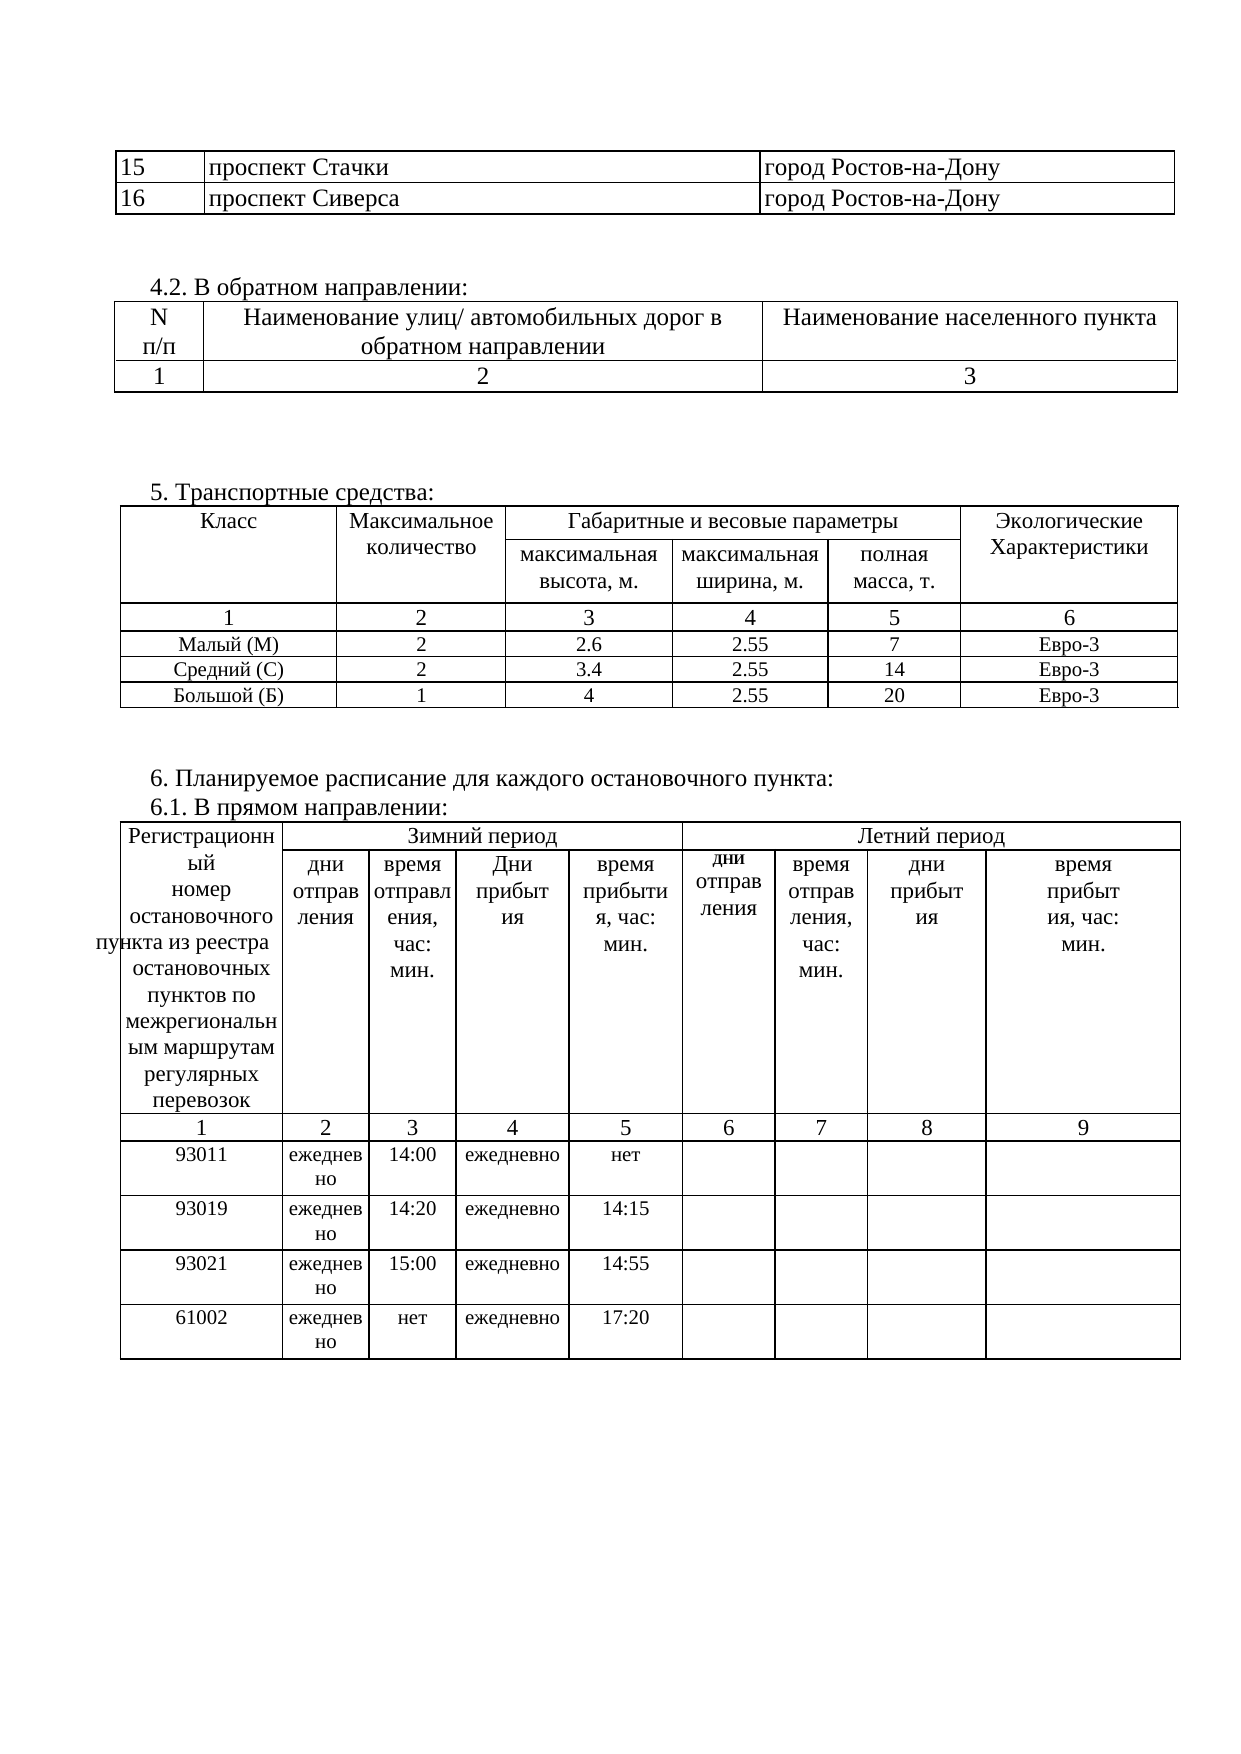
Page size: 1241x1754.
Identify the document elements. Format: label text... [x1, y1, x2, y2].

table_cell 1 [337, 683, 505, 707]
table_cell 14:20 [370, 1196, 455, 1249]
table_cell ежедневно [283, 1305, 368, 1358]
table_cell [987, 1251, 1180, 1303]
table_cell Евро-3 [961, 657, 1177, 681]
table_cell 6 [961, 604, 1177, 630]
table_cell [683, 1305, 774, 1358]
table_cell город Ростов-на-Дону [761, 183, 1174, 213]
table_cell время отправ ления, час: мин. [776, 851, 867, 1112]
table_cell 2.6 [506, 632, 672, 656]
table_cell 9 [987, 1114, 1180, 1140]
table_cell 1 [121, 604, 336, 630]
table_cell 2 [337, 657, 505, 681]
table_cell время прибыт ия, час: мин. [987, 851, 1180, 1112]
table_cell 1 [121, 1114, 282, 1140]
table_header Летний период [683, 823, 1180, 849]
table_cell дни отправ ления [283, 851, 368, 1112]
table_cell 93021 [121, 1251, 282, 1303]
table_cell 93011 [121, 1142, 282, 1195]
table_cell [868, 1251, 985, 1303]
table_cell [987, 1142, 1180, 1195]
table_cell время прибыти я, час: мин. [570, 851, 682, 1112]
table_header Габаритные и весовые параметры [506, 507, 960, 539]
text 5. Транспортные средства: [150, 477, 1090, 505]
table_cell Большой (Б) [121, 683, 336, 707]
table_cell проспект Сиверса [205, 183, 759, 213]
table_cell 2.55 [673, 657, 827, 681]
table_cell [868, 1305, 985, 1358]
table_cell 93019 [121, 1196, 282, 1249]
table_cell 7 [829, 632, 960, 656]
table_header Максимальное количество [337, 507, 505, 602]
table_header Наименование улиц/ автомобильных дорог в обратном направлении [204, 302, 762, 360]
table_cell 14 [829, 657, 960, 681]
table_cell 17:20 [570, 1305, 682, 1358]
table_cell Евро-3 [961, 683, 1177, 707]
table_cell 5 [570, 1114, 682, 1140]
text 6.1. В прямом направлении: [150, 792, 1090, 821]
table_cell время отправл ения, час: мин. [370, 851, 455, 1112]
table_header Наименование населенного пункта [763, 302, 1177, 360]
table_cell Средний (С) [121, 657, 336, 681]
table_cell ежедневно [457, 1142, 568, 1195]
table_cell 1 [115, 361, 203, 391]
table_cell [683, 1251, 774, 1303]
table_cell 7 [776, 1114, 867, 1140]
table_cell [776, 1196, 867, 1249]
table_cell ежедневно [283, 1251, 368, 1303]
table_header Класс [121, 507, 336, 602]
table_cell максимальная ширина, м. [673, 540, 827, 602]
table_header Экологические Характеристики [961, 507, 1177, 602]
table_header N п/п [115, 302, 203, 360]
table_cell Евро-3 [961, 632, 1177, 656]
table_cell Дни прибыт ия [457, 851, 568, 1112]
table_cell ежедневно [457, 1305, 568, 1358]
table_cell проспект Стачки [205, 152, 759, 181]
table_cell 2 [337, 604, 505, 630]
table_cell 3 [763, 360, 1177, 391]
table_cell 5 [829, 604, 960, 630]
table_cell [776, 1251, 867, 1303]
text 4.2. В обратном направлении: [150, 272, 1090, 301]
table_cell нет [370, 1305, 455, 1358]
table_cell ежедневно [457, 1196, 568, 1249]
table_cell ежедневно [283, 1196, 368, 1249]
table_header Регистрационный номер остановочного пункта из реестра остановочных пунктов по межрегиональным маршрутам регулярных перевозок [121, 823, 282, 1112]
table_cell [776, 1142, 867, 1195]
table_cell 14:55 [570, 1251, 682, 1303]
table_cell дни прибыт ия [868, 851, 985, 1112]
table_cell 2 [283, 1114, 368, 1140]
table_cell 15 [117, 152, 204, 181]
table_header Зимний период [283, 823, 682, 849]
table_cell 16 [117, 183, 204, 213]
table_cell полная масса, т. [829, 540, 960, 602]
table_cell 2.55 [673, 683, 827, 707]
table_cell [761, 152, 1174, 181]
table_cell 2 [337, 632, 505, 656]
table_cell 20 [829, 683, 960, 707]
table_cell ДНИ отправ ления [683, 851, 774, 1112]
table_cell 14:15 [570, 1196, 682, 1249]
table_cell 3 [370, 1114, 455, 1140]
table_cell 3 [506, 604, 672, 630]
table_cell ежедневно [283, 1142, 368, 1195]
table_cell максимальная высота, м. [506, 540, 672, 602]
table_cell 4 [506, 683, 672, 707]
table_cell [868, 1196, 985, 1249]
table_cell 4 [457, 1114, 568, 1140]
table_cell 2 [204, 361, 762, 391]
table_cell 61002 [121, 1305, 282, 1358]
table_cell [868, 1142, 985, 1195]
table_cell 2.55 [673, 632, 827, 656]
table_cell 4 [673, 604, 827, 630]
table_cell [987, 1305, 1180, 1358]
table_cell 6 [683, 1114, 774, 1140]
table_cell 14:00 [370, 1142, 455, 1195]
table_cell [683, 1196, 774, 1249]
table_cell [683, 1142, 774, 1195]
table_cell Малый (М) [121, 632, 336, 656]
table_cell нет [570, 1142, 682, 1195]
table_cell 3.4 [506, 657, 672, 681]
table_cell ежедневно [457, 1251, 568, 1303]
table_cell [987, 1196, 1180, 1249]
table_cell 8 [868, 1114, 985, 1140]
table_cell 15:00 [370, 1251, 455, 1303]
text 6. Планируемое расписание для каждого остановочного пункта: [150, 763, 1090, 792]
table_cell [776, 1305, 867, 1358]
